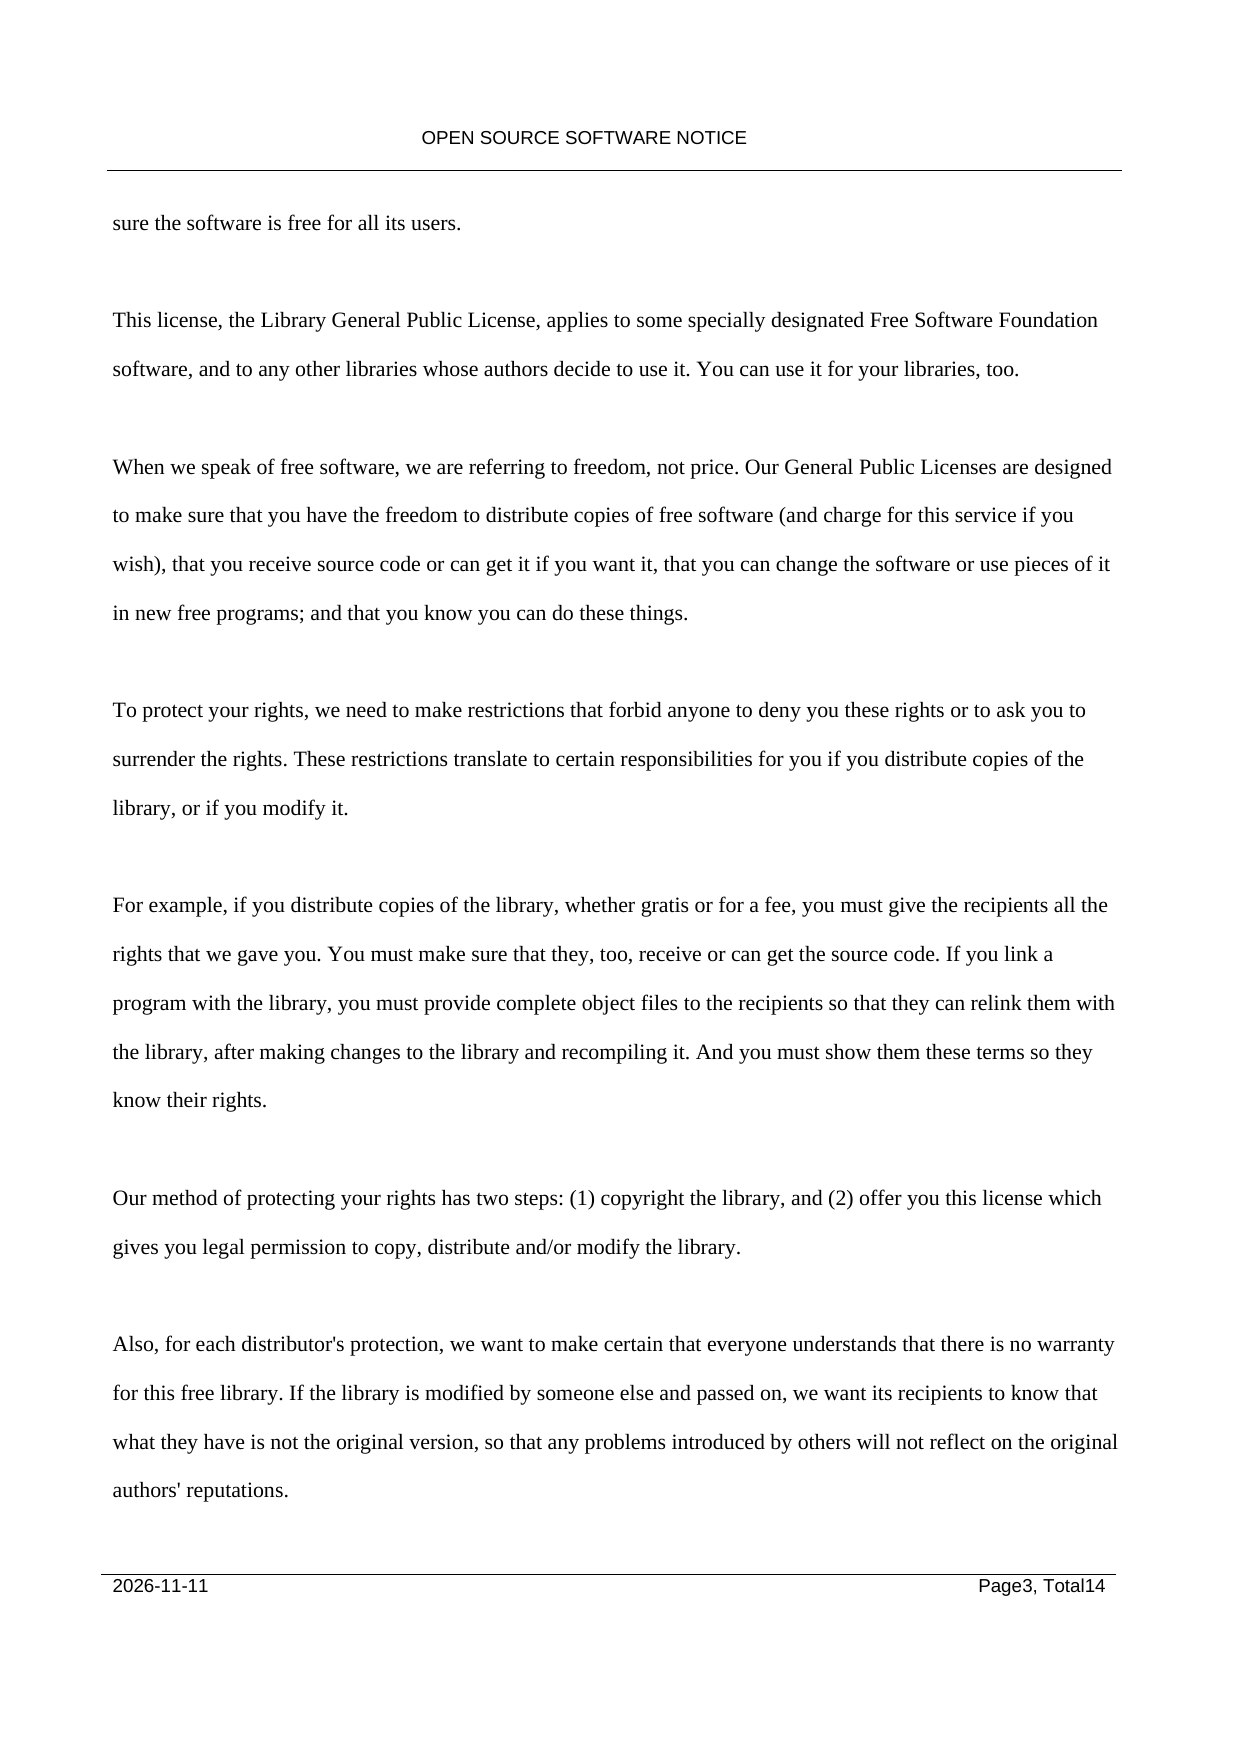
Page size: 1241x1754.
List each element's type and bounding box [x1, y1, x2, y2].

text [112, 206, 1128, 1506]
